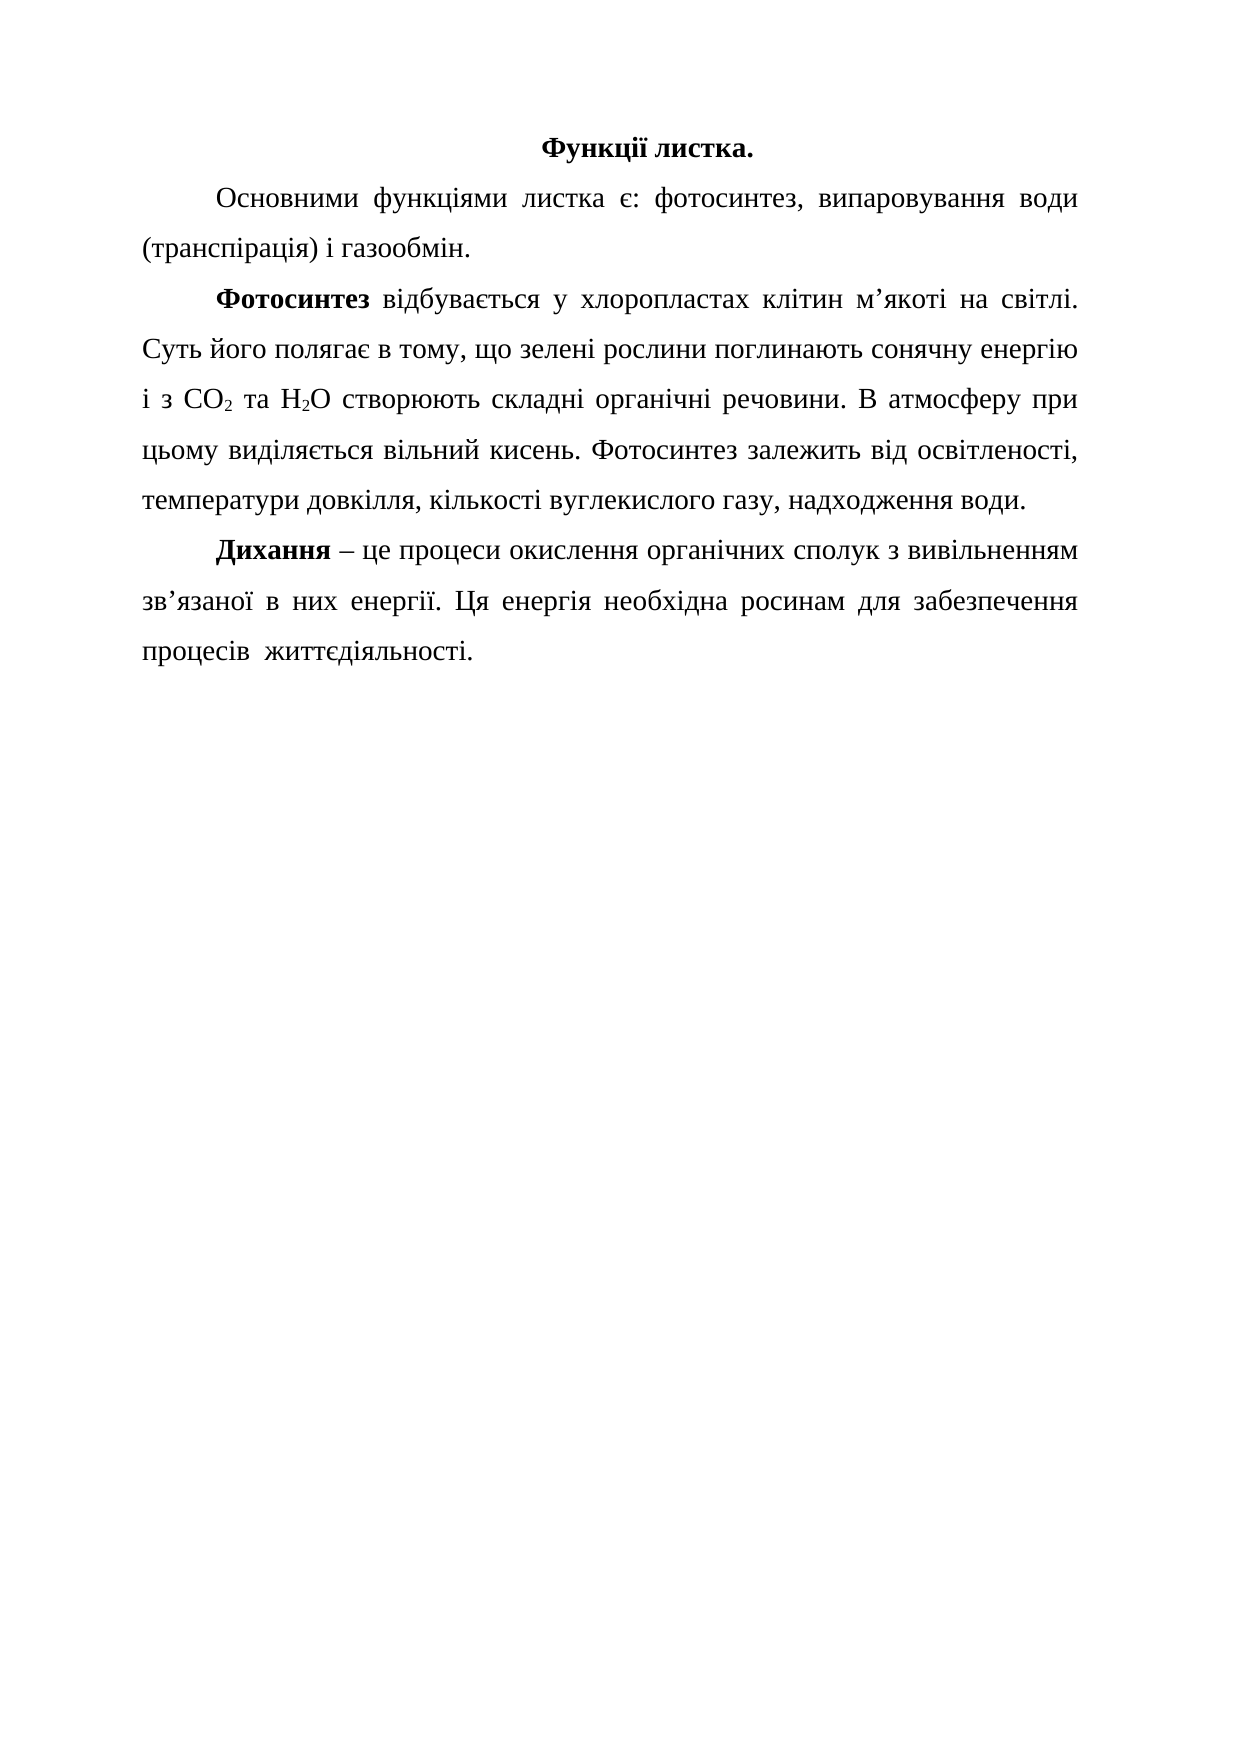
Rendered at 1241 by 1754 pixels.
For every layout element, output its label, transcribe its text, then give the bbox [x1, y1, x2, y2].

text Функції листка. [142, 130, 1079, 163]
text Фотосинтез відбувається у хлоропластах клітин м’якоті на світлі. Суть його полягає в тому, що зелені рослини поглинають сонячну енергію і з СО2 та Н2О створюють складні органічні речовини. В атмосферу при цьому виділяється вільний кисень. Фотосинтез залежить від освітленості, температури довкілля, кількості вуглекислого газу, надходження води. [142, 281, 1079, 516]
text Основними функціями листка є: фотосинтез, випаровування води (транспірація) і газообмін. [142, 180, 1079, 264]
text Дихання – це процеси окислення органічних сполук з вивільненням зв’язаної в них енергії. Ця енергія необхідна росинам для забезпечення процесів життєдіяльності. [142, 532, 1079, 667]
